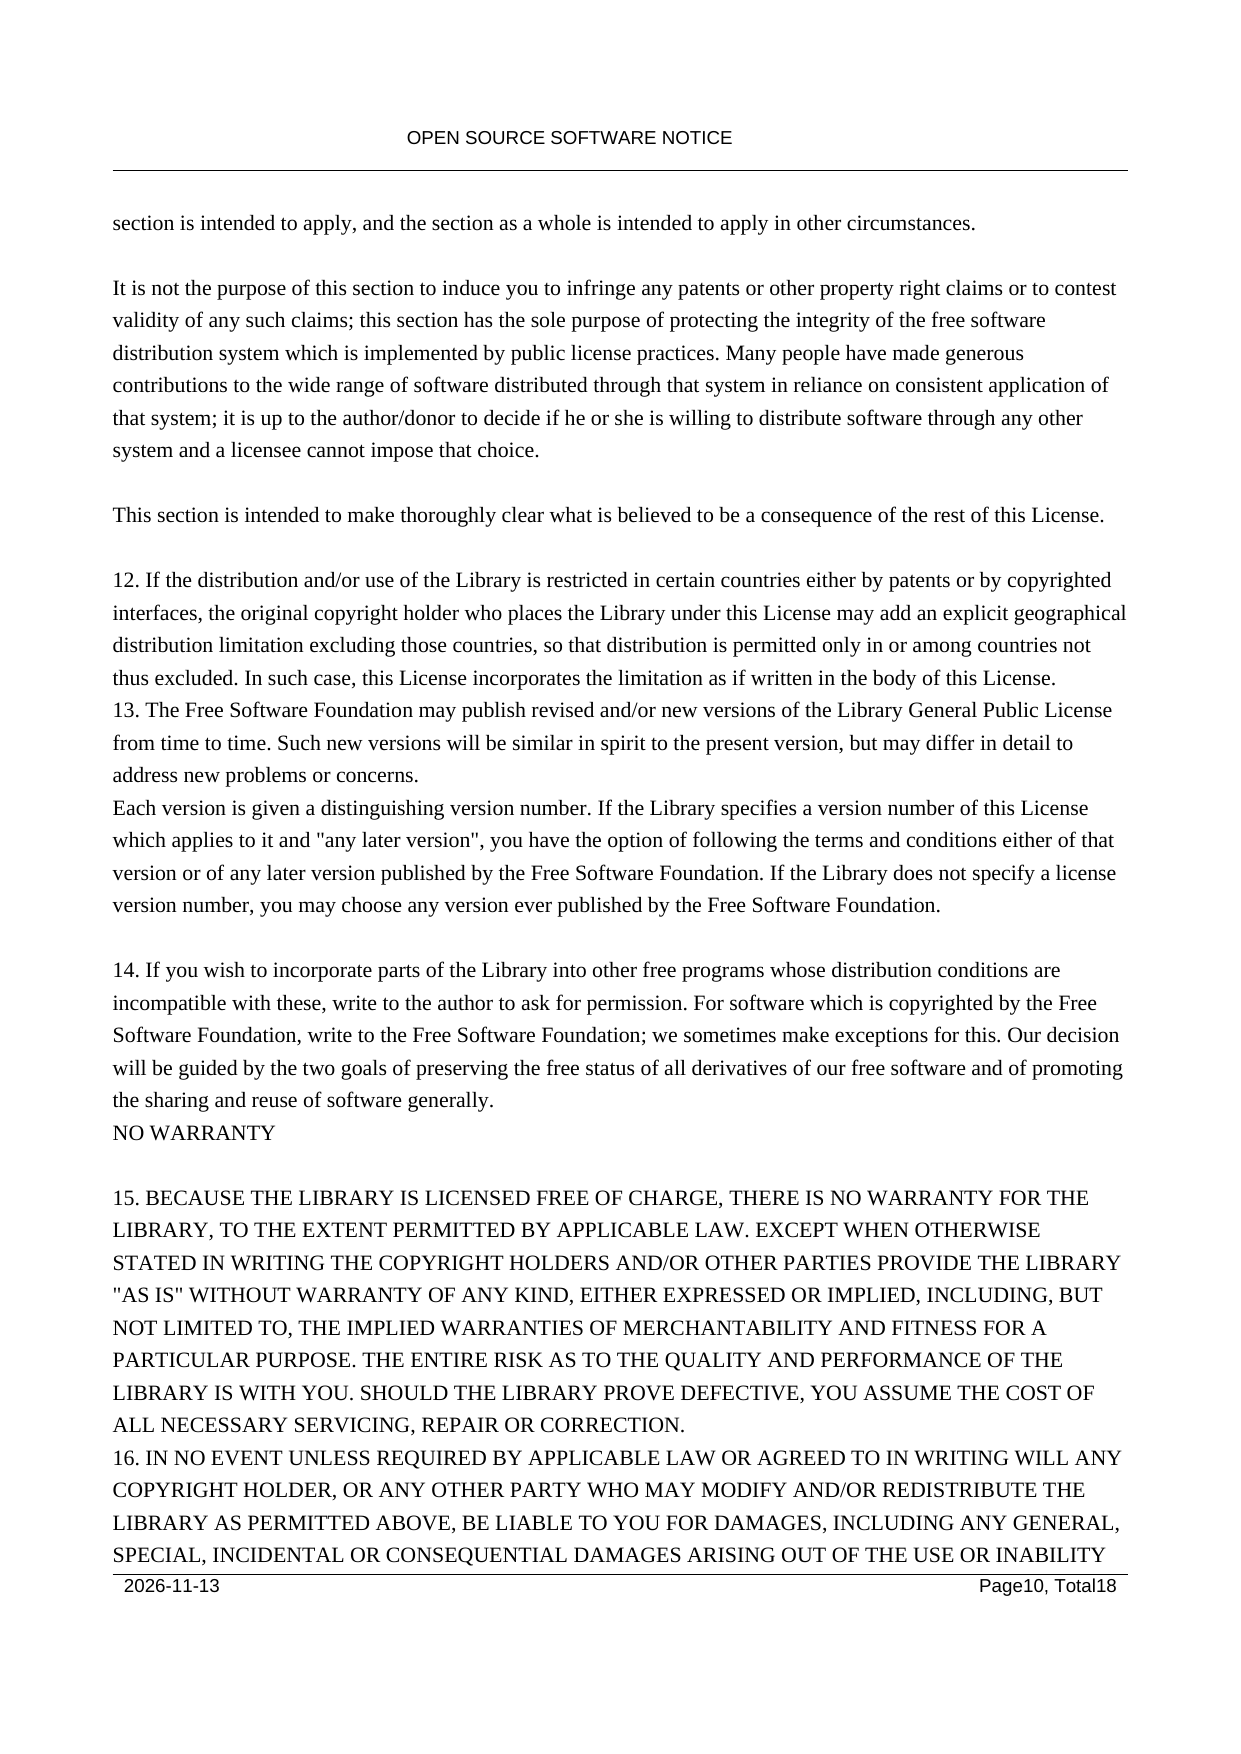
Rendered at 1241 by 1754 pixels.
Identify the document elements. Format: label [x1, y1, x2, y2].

text [112, 206, 1128, 1571]
